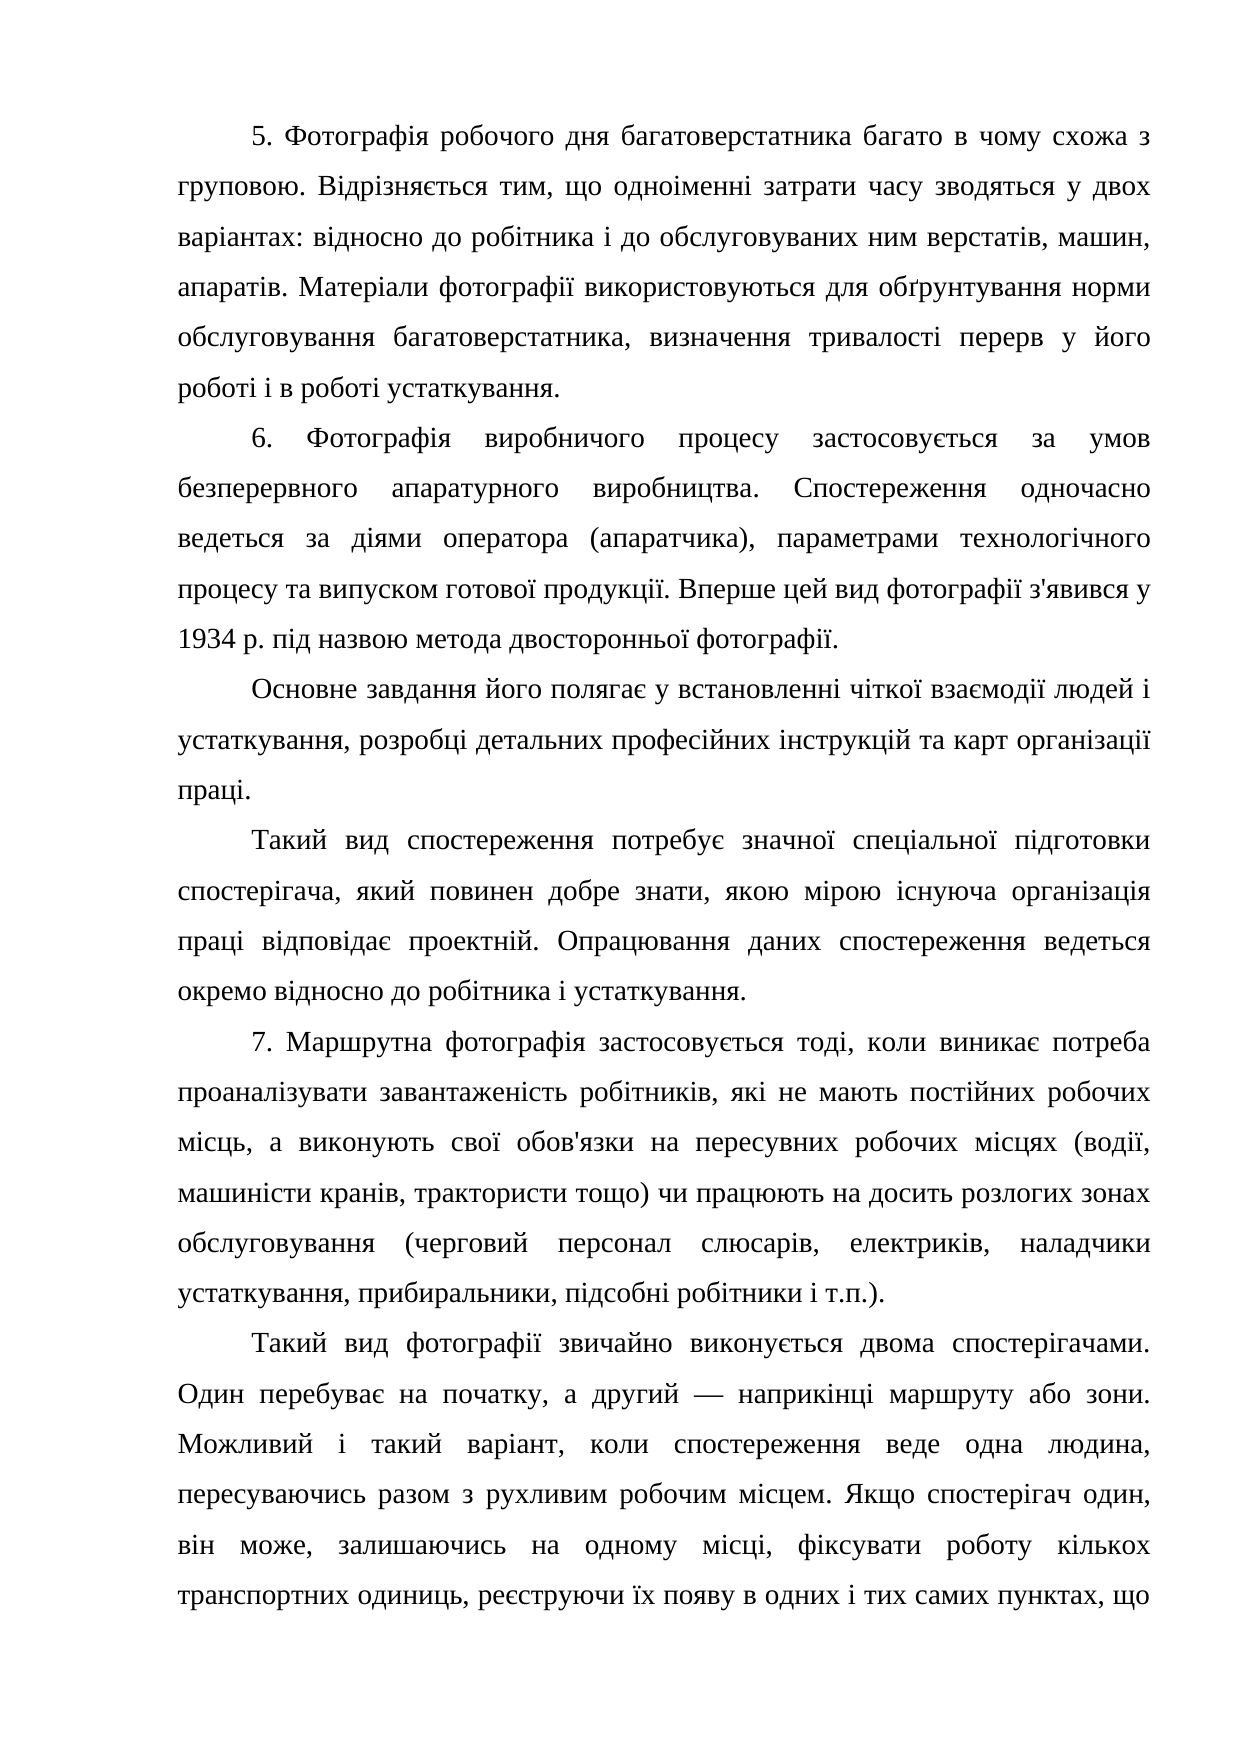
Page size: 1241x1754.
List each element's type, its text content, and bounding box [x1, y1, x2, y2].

text 7. Маршрутна фотографія застосовується тоді, коли виникає потреба проаналізувати завантаженість робітників, які не мають постійних робочих місць, а виконують свої обов'язки на пересувних робочих місцях (водії, машиністи кранів, трактористи тощо) чи працюють на досить розлогих зонах обслуговування (черговий персонал слюсарів, електриків, наладчики устаткування, прибиральники, підсобні робітники і т.п.). [177, 1024, 1152, 1309]
text Основне завдання його полягає у встановленні чіткої взаємодії людей і устаткування, розробці детальних професійних інструкцій та карт організації праці. [177, 672, 1152, 806]
text 6. Фотографія виробничого процесу застосовується за умов безперервного апаратурного виробництва. Спостереження одночасно ведеться за діями оператора (апаратчика), параметрами технологічного процесу та випуском готової продукції. Вперше цей вид фотографії з'явився у 1934 р. під назвою метода двосторонньої фотографії. [177, 420, 1152, 655]
text 5. Фотографія робочого дня багатоверстатника багато в чому схожа з груповою. Відрізняється тим, що одноіменні затрати часу зводяться у двох варіантах: відносно до робітника і до обслуговуваних ним верстатів, машин, апаратів. Матеріали фотографії використовуються для обґрунтування норми обслуговування багатоверстатника, визначення тривалості перерв у його роботі і в роботі устаткування. [177, 118, 1152, 403]
text Такий вид спостереження потребує значної спеціальної підготовки спостерігача, який повинен добре знати, якою мірою існуюча організація праці відповідає проектній. Опрацювання даних спостереження ведеться окремо відносно до робітника і устаткування. [177, 822, 1152, 1007]
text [177, 1326, 1152, 1611]
